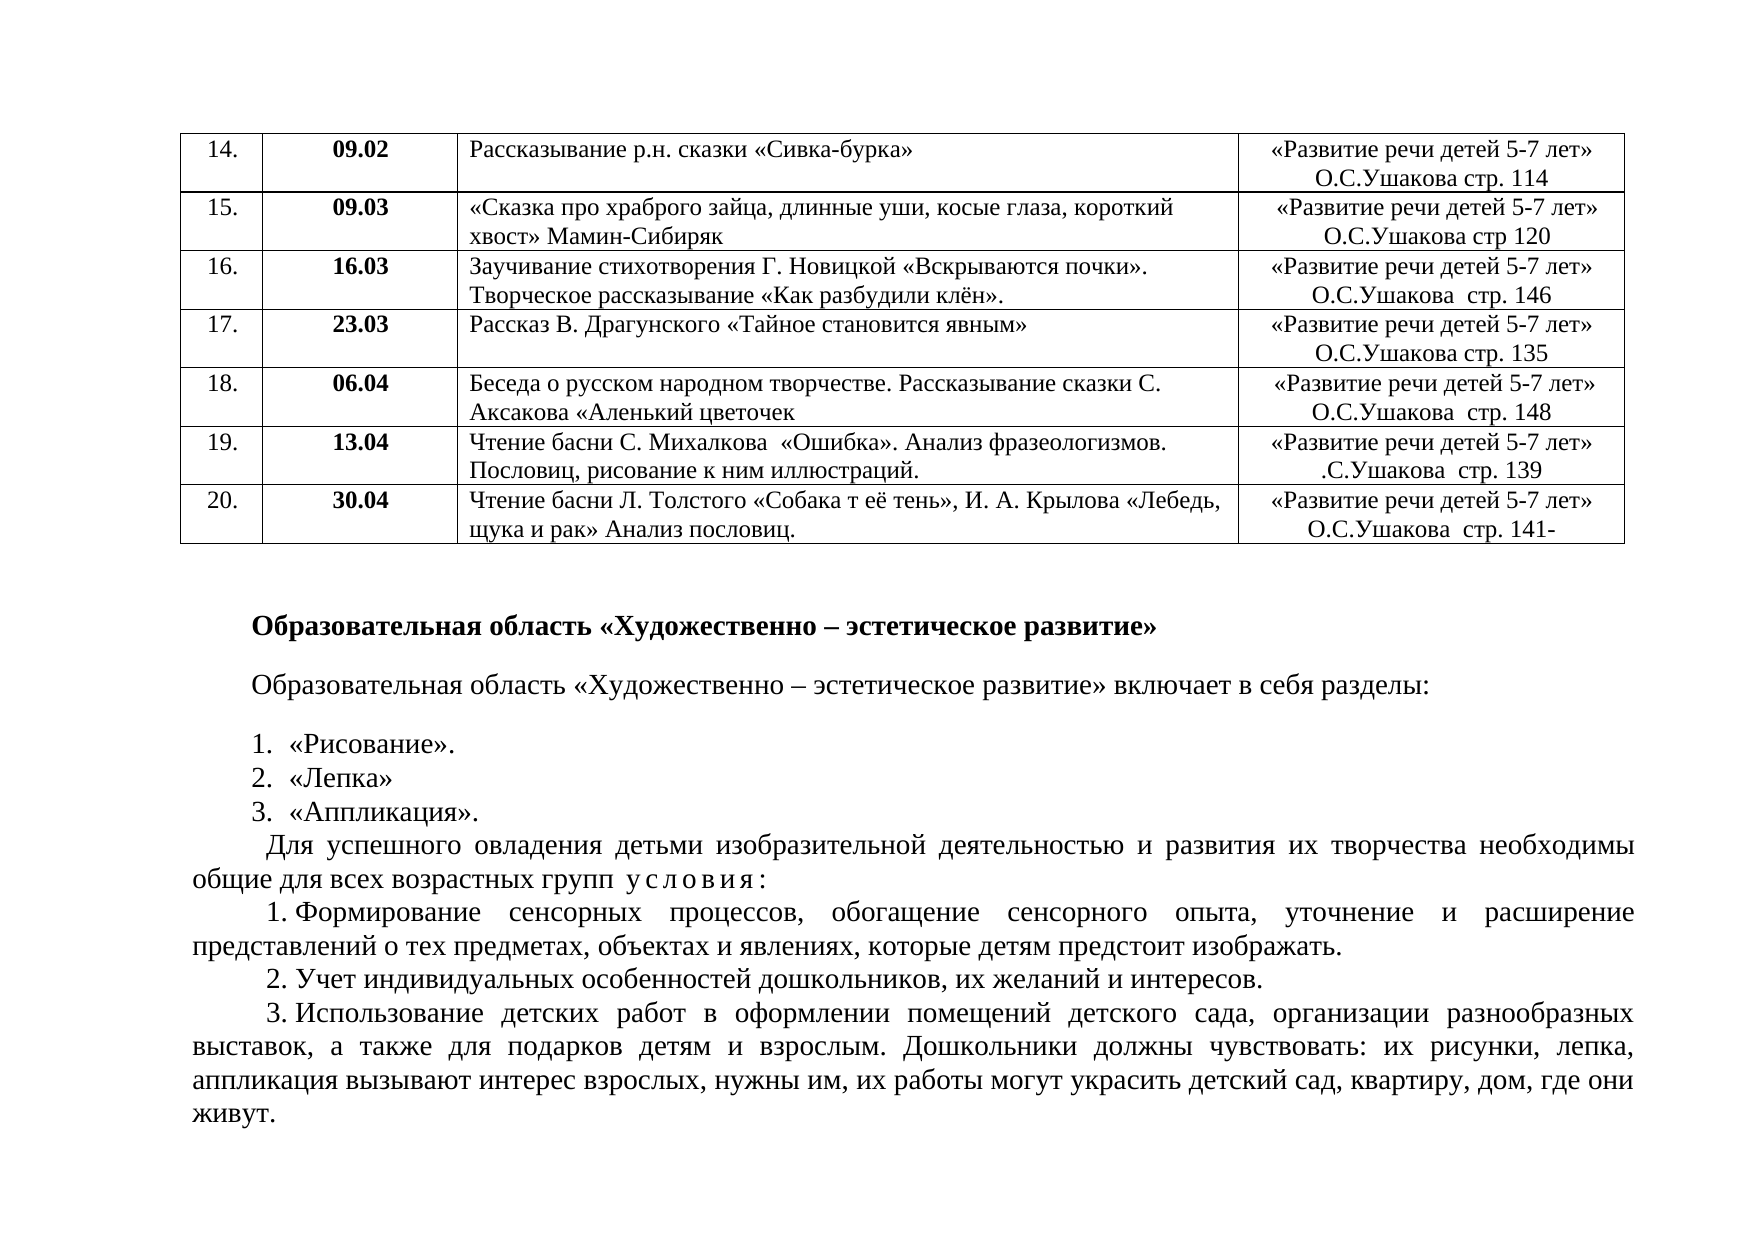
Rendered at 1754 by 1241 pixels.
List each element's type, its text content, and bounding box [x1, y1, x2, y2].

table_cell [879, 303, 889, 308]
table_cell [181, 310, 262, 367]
list «Аппликация». [251, 794, 1636, 827]
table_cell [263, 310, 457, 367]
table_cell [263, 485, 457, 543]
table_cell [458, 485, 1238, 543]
list «Рисование». [251, 727, 1636, 760]
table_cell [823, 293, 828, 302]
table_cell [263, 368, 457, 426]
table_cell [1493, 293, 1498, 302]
text Образовательная область «Художественно – эстетическое развитие» включает в себя разделы: [192, 667, 1636, 701]
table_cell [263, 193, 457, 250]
text 3. Использование детских работ в оформлении помещений детского сада, организации разнообразных выставок, а также для подарков детям и взрослым. Дошкольники должны чувствовать: их рисунки, лепка, аппликация вызывают интерес взрослых, нужны им, их работы могут украсить детский сад, квартиру, дом, где они живут. [192, 995, 1636, 1129]
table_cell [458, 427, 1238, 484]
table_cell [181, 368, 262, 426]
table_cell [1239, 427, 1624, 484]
text Для успешного овладения детьми изобразительной деятельностью и развития их творчества необходимы общие для всех возрастных групп условия: [192, 827, 1636, 894]
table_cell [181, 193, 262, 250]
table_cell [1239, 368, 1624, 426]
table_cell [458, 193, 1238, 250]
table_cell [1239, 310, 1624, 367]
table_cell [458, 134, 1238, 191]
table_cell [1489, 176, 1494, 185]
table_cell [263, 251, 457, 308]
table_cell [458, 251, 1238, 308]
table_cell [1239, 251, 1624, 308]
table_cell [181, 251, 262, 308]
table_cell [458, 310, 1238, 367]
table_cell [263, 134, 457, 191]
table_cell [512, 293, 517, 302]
list «Лепка» [251, 760, 1636, 794]
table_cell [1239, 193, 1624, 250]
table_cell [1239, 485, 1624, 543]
text 1. Формирование сенсорных процессов, обогащение сенсорного опыта, уточнение и расширение представлений о тех предметах, объектах и явлениях, которые детям предстоит изображать. [192, 894, 1636, 961]
text Образовательная область «Художественно – эстетическое развитие» [192, 608, 1636, 641]
text 2. Учет индивидуальных особенностей дошкольников, их желаний и интересов. [192, 961, 1636, 995]
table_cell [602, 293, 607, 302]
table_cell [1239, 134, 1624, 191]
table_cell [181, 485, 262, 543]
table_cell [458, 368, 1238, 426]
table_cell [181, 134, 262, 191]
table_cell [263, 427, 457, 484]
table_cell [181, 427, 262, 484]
